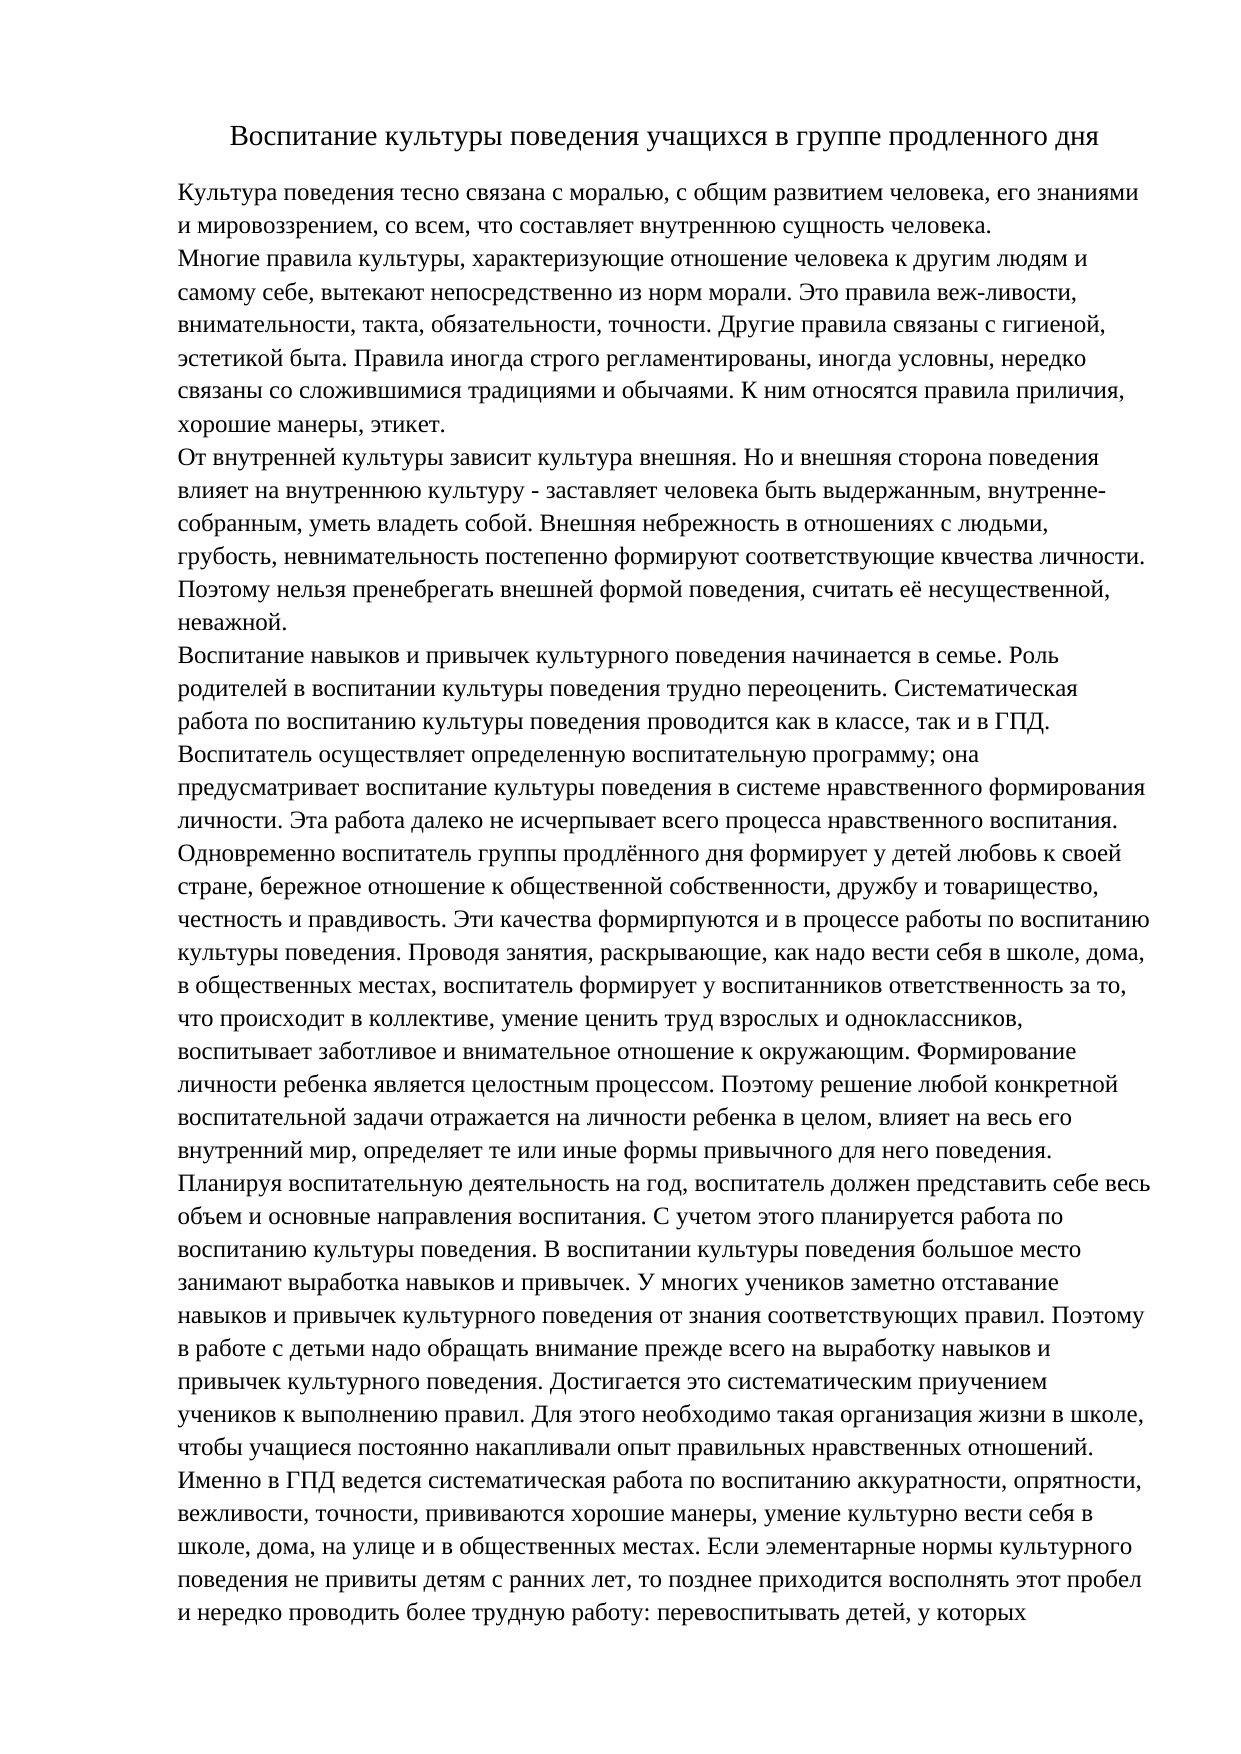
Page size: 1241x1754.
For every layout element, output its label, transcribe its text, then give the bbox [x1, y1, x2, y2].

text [177, 177, 1152, 1626]
text Воспитание культуры поведения учащихся в группе продленного дня [177, 118, 1152, 152]
